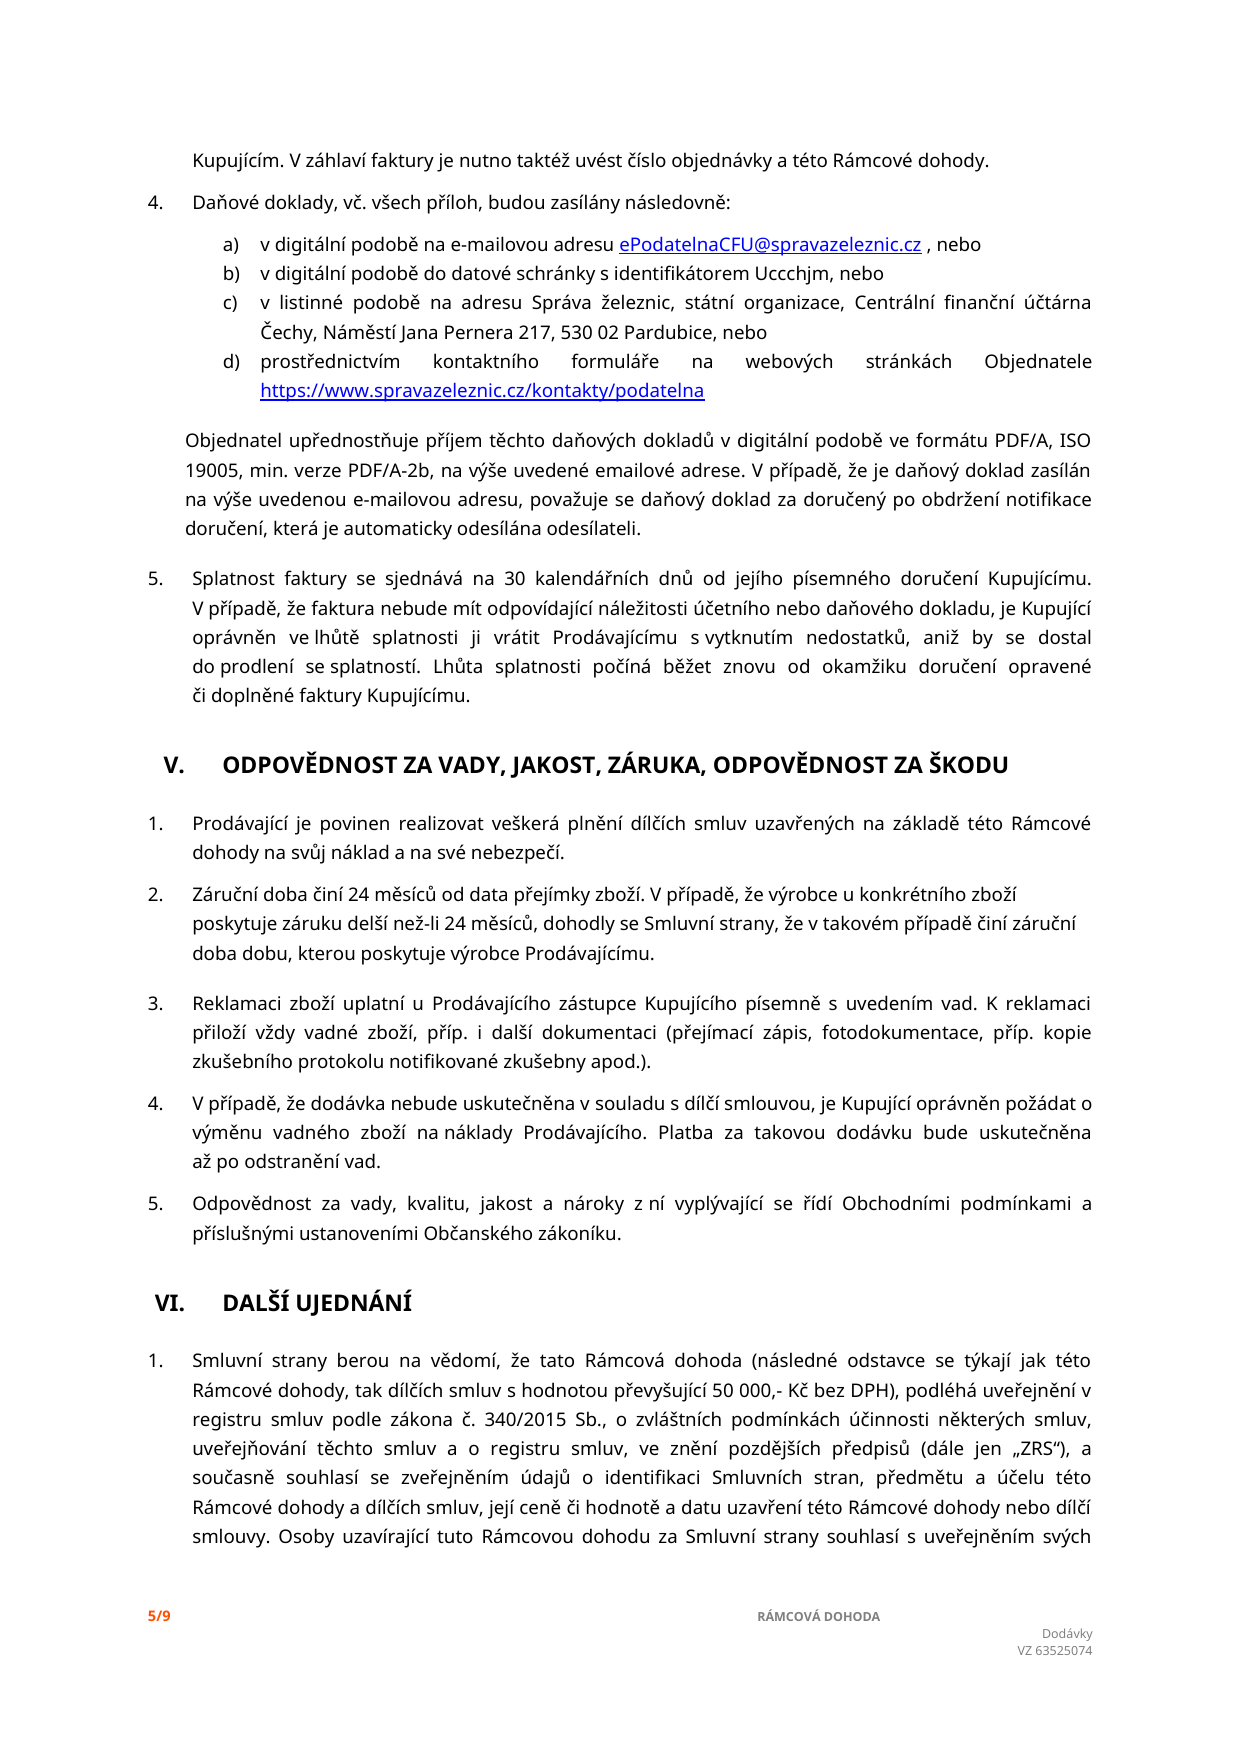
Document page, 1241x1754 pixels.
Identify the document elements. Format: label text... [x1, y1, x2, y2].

list Prodávající je povinen realizovat veškerá plnění dílčích smluv uzavřených na základě této Rámcové dohody na svůj náklad a na své nebezpečí. [148, 810, 1093, 865]
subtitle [148, 148, 1093, 173]
list V případě, že dodávka nebude uskutečněna v souladu s dílčí smlouvou, je Kupující oprávněn požádat o výměnu vadného zboží na náklady Prodávajícího. Platba za takovou dodávku bude uskutečněna až po odstranění vad. [148, 1090, 1093, 1174]
subtitle Daňové doklady, vč. všech příloh, budou zasílány následovně: [148, 189, 1093, 215]
subtitle Splatnost faktury se sjednává na 30 kalendářních dnů od jejího písemného doručení Kupujícímu. V případě, že faktura nebude mít odpovídající náležitosti účetního nebo daňového dokladu, je Kupující oprávněn ve lhůtě splatnosti ji vrátit Prodávajícímu s vytknutím nedostatků, aniž by se dostal do prodlení se splatností. Lhůta splatnosti počíná běžet znovu od okamžiku doručení opravené či doplněné faktury Kupujícímu. [148, 566, 1093, 708]
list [148, 1348, 1093, 1549]
list Odpovědnost za vady, kvalitu, jakost a nároky z ní vyplývající se řídí Obchodními podmínkami a příslušnými ustanoveními Občanského zákoníku. [148, 1191, 1093, 1245]
list Záruční doba činí 24 měsíců od data přejímky zboží. V případě, že výrobce u konkrétního zboží poskytuje záruku delší než-li 24 měsíců, dohodly se Smluvní strany, že v takovém případě činí záruční doba dobu, kterou poskytuje výrobce Prodávajícímu. [148, 881, 1093, 965]
list ODPOVĚDNOST ZA VADY, JAKOST, ZÁRUKA, ODPOVĚDNOST ZA ŠKODU [185, 749, 1093, 781]
list v listinné podobě na adresu Správa železnic, státní organizace, Centrální finanční účtárna Čechy, Náměstí Jana Pernera 217, 530 02 Pardubice, nebo [223, 290, 1093, 344]
list Reklamaci zboží uplatní u Prodávajícího zástupce Kupujícího písemně s uvedením vad. K reklamaci přiloží vždy vadné zboží, příp. i další dokumentaci (přejímací zápis, fotodokumentace, příp. kopie zkušebního protokolu notifikované zkušebny apod.). [148, 990, 1093, 1074]
list prostřednictvím kontaktního formuláře na webových stránkách Objednatele https://www.spravazeleznic.cz/kontakty/podatelna [223, 348, 1093, 403]
text Objednatel upřednostňuje příjem těchto daňových dokladů v digitální podobě ve formátu PDF/A, ISO 19005, min. verze PDF/A-2b, na výše uvedené emailové adrese. V případě, že je daňový doklad zasílán na výše uvedenou e-mailovou adresu, považuje se daňový doklad za doručený po obdržení notifikace doručení, která je automaticky odesílána odesílateli. [185, 428, 1093, 541]
list v digitální podobě do datové schránky s identifikátorem Uccchjm, nebo [223, 260, 1093, 286]
list DALŠÍ UJEDNÁNÍ [185, 1287, 1093, 1318]
list v digitální podobě na e-mailovou adresu ePodatelnaCFU@spravazeleznic.cz , nebo [223, 231, 1093, 257]
